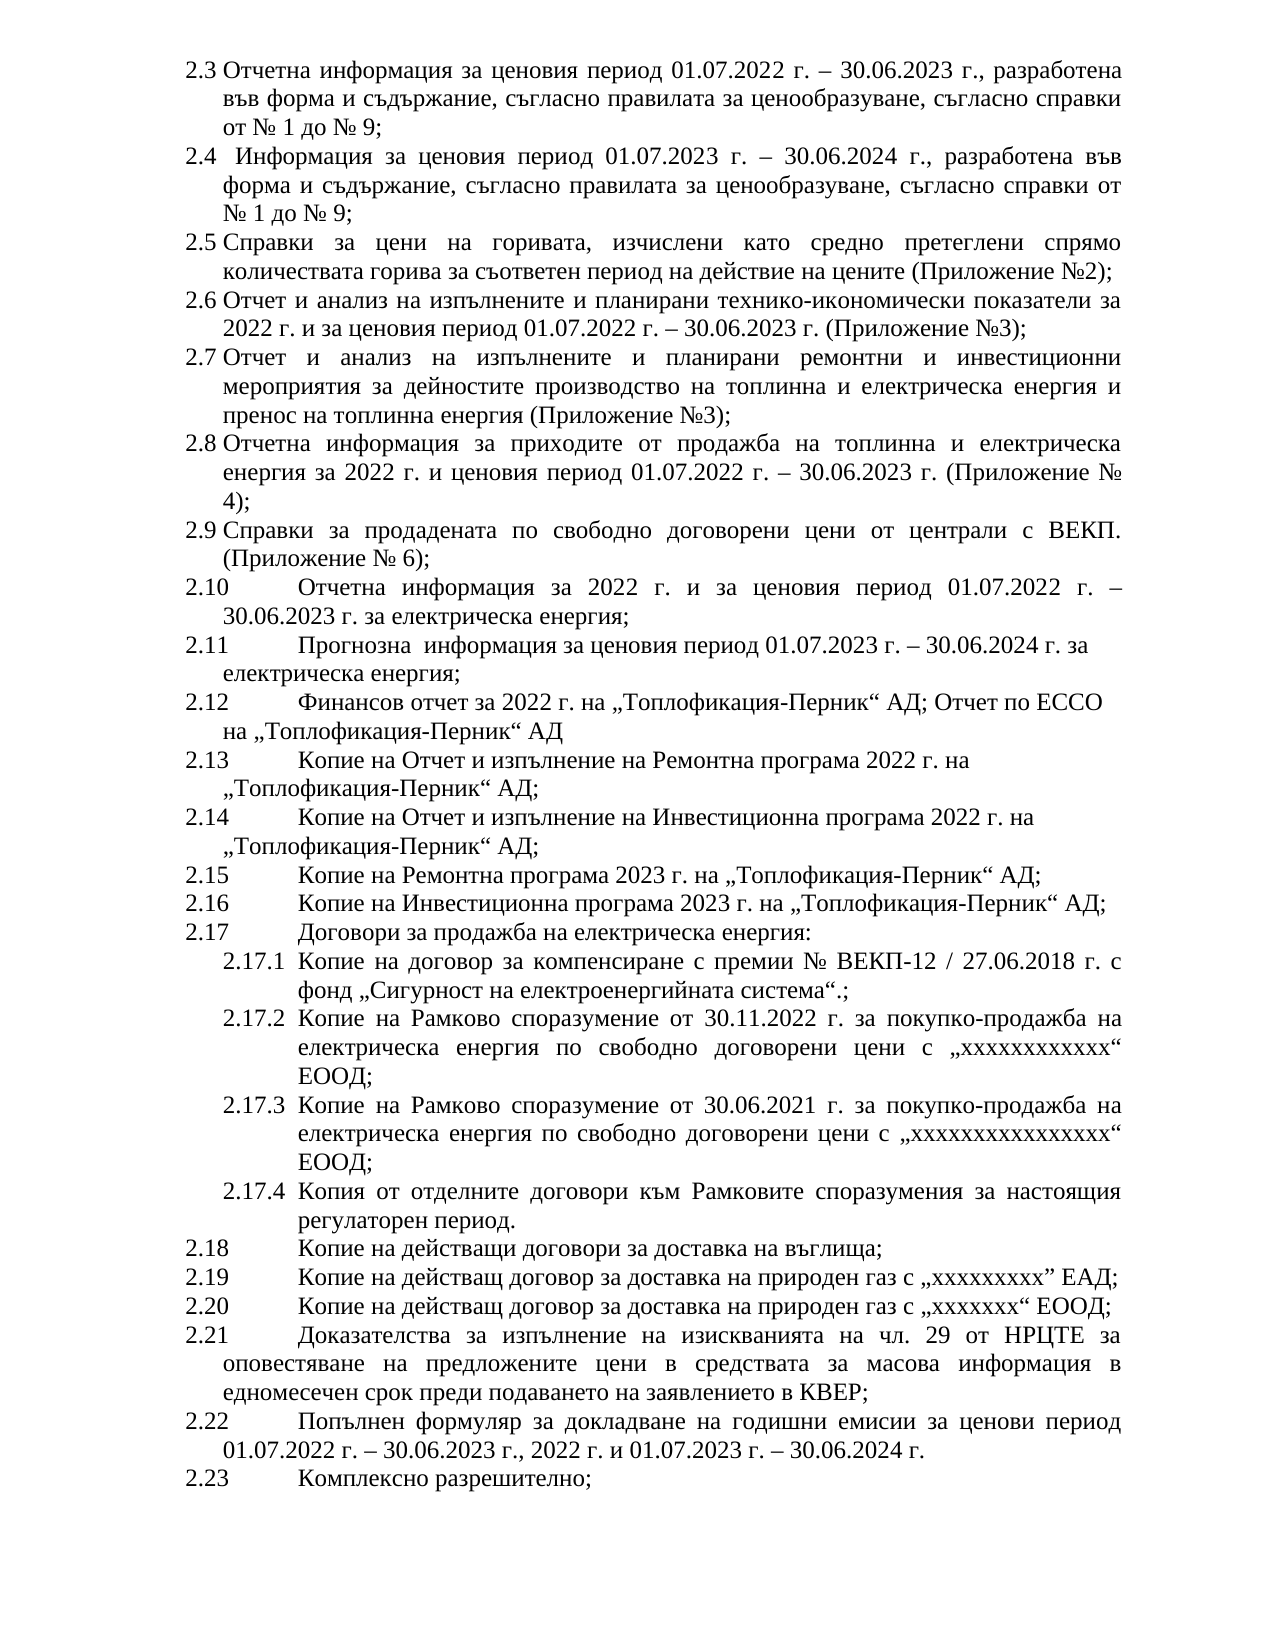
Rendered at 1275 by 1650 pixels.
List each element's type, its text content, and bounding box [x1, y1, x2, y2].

list Отчет и анализ на изпълнените и планирани технико-икономически показатели за 2022 г. и за ценовия период 01.07.2022 г. – 30.06.2023 г. (Приложение №3); [185, 285, 1122, 342]
list Копие на договор за компенсиране с премии № ВЕКП-12 / 27.06.2018 г. с фонд „Сигурност на електроенергийната система“.; [223, 946, 1122, 1003]
list Доказателства за изпълнение на изискванията на чл. 29 от НРЦТЕ за оповестяване на предложените цени в средствата за масова информация в едномесечен срок преди подаването на заявлението в КВЕР; [185, 1320, 1122, 1406]
list Копие на Рамково споразумение от 30.11.2022 г. за покупко-продажба на електрическа енергия по свободно договорени цени с „хххххххххххх“ ЕООД; [223, 1003, 1122, 1090]
list Копия от отделните договори към Рамковите споразумения за настоящия регулаторен период. [223, 1176, 1122, 1233]
list Прогнозна информация за ценовия период 01.07.2023 г. – 30.06.2024 г. за електрическа енергия; [185, 630, 1122, 687]
list Справки за продадената по свободно договорени цени от централи с ВЕКП. (Приложение № 6); [185, 515, 1122, 572]
list Комплексно разрешително; [185, 1463, 1122, 1492]
list Копие на Ремонтна програма 2023 г. на „Топлофикация-Перник“ АД; [185, 860, 1122, 888]
list Информация за ценовия период 01.07.2023 г. – 30.06.2024 г., разработена във форма и съдържание, съгласно правилата за ценообразуване, съгласно справки от № 1 до № 9; [185, 141, 1122, 227]
list Отчетна информация за 2022 г. и за ценовия период 01.07.2022 г. – 30.06.2023 г. за електрическа енергия; [185, 572, 1122, 630]
list Копие на Отчет и изпълнение на Инвестиционна програма 2022 г. на „Топлофикация-Перник“ АД; [185, 802, 1122, 860]
list Отчетна информация за приходите от продажба на топлинна и електрическа енергия за 2022 г. и ценовия период 01.07.2022 г. – 30.06.2023 г. (Приложение № 4); [185, 428, 1122, 515]
list Копие на действащ договор за доставка на природен газ с „ххххххххх” ЕАД; [185, 1262, 1122, 1291]
list Договори за продажба на електрическа енергия: [185, 917, 1122, 946]
list Справки за цени на горивата, изчислени като средно претеглени спрямо количествата горива за съответен период на действие на цените (Приложение №2); [185, 227, 1122, 285]
list Отчет и анализ на изпълнените и планирани ремонтни и инвестиционни мероприятия за дейностите производство на топлинна и електрическа енергия и пренос на топлинна енергия (Приложение №3); [185, 342, 1122, 428]
list Копие на действащи договори за доставка на въглища; [185, 1233, 1122, 1262]
list Финансов отчет за 2022 г. на „Топлофикация-Перник“ АД; Отчет по ЕССО на „Топлофикация-Перник“ АД [185, 687, 1122, 745]
list Копие на Инвестиционна програма 2023 г. на „Топлофикация-Перник“ АД; [185, 888, 1122, 917]
list Попълнен формуляр за докладване на годишни емисии за ценови период 01.07.2022 г. – 30.06.2023 г., 2022 г. и 01.07.2023 г. – 30.06.2024 г. [185, 1406, 1122, 1463]
list Копие на Отчет и изпълнение на Ремонтна програма 2022 г. на „Топлофикация-Перник“ АД; [185, 745, 1122, 802]
list Копие на действащ договор за доставка на природен газ с „ххххххх“ ЕООД; [185, 1291, 1122, 1320]
list Отчетна информация за ценовия период 01.07.2022 г. – 30.06.2023 г., разработена във форма и съдържание, съгласно правилата за ценообразуване, съгласно справки от № 1 до № 9; [185, 55, 1122, 141]
list Копие на Рамково споразумение от 30.06.2021 г. за покупко-продажба на електрическа енергия по свободно договорени цени с „хххххххххххххххх“ ЕООД; [223, 1090, 1122, 1176]
